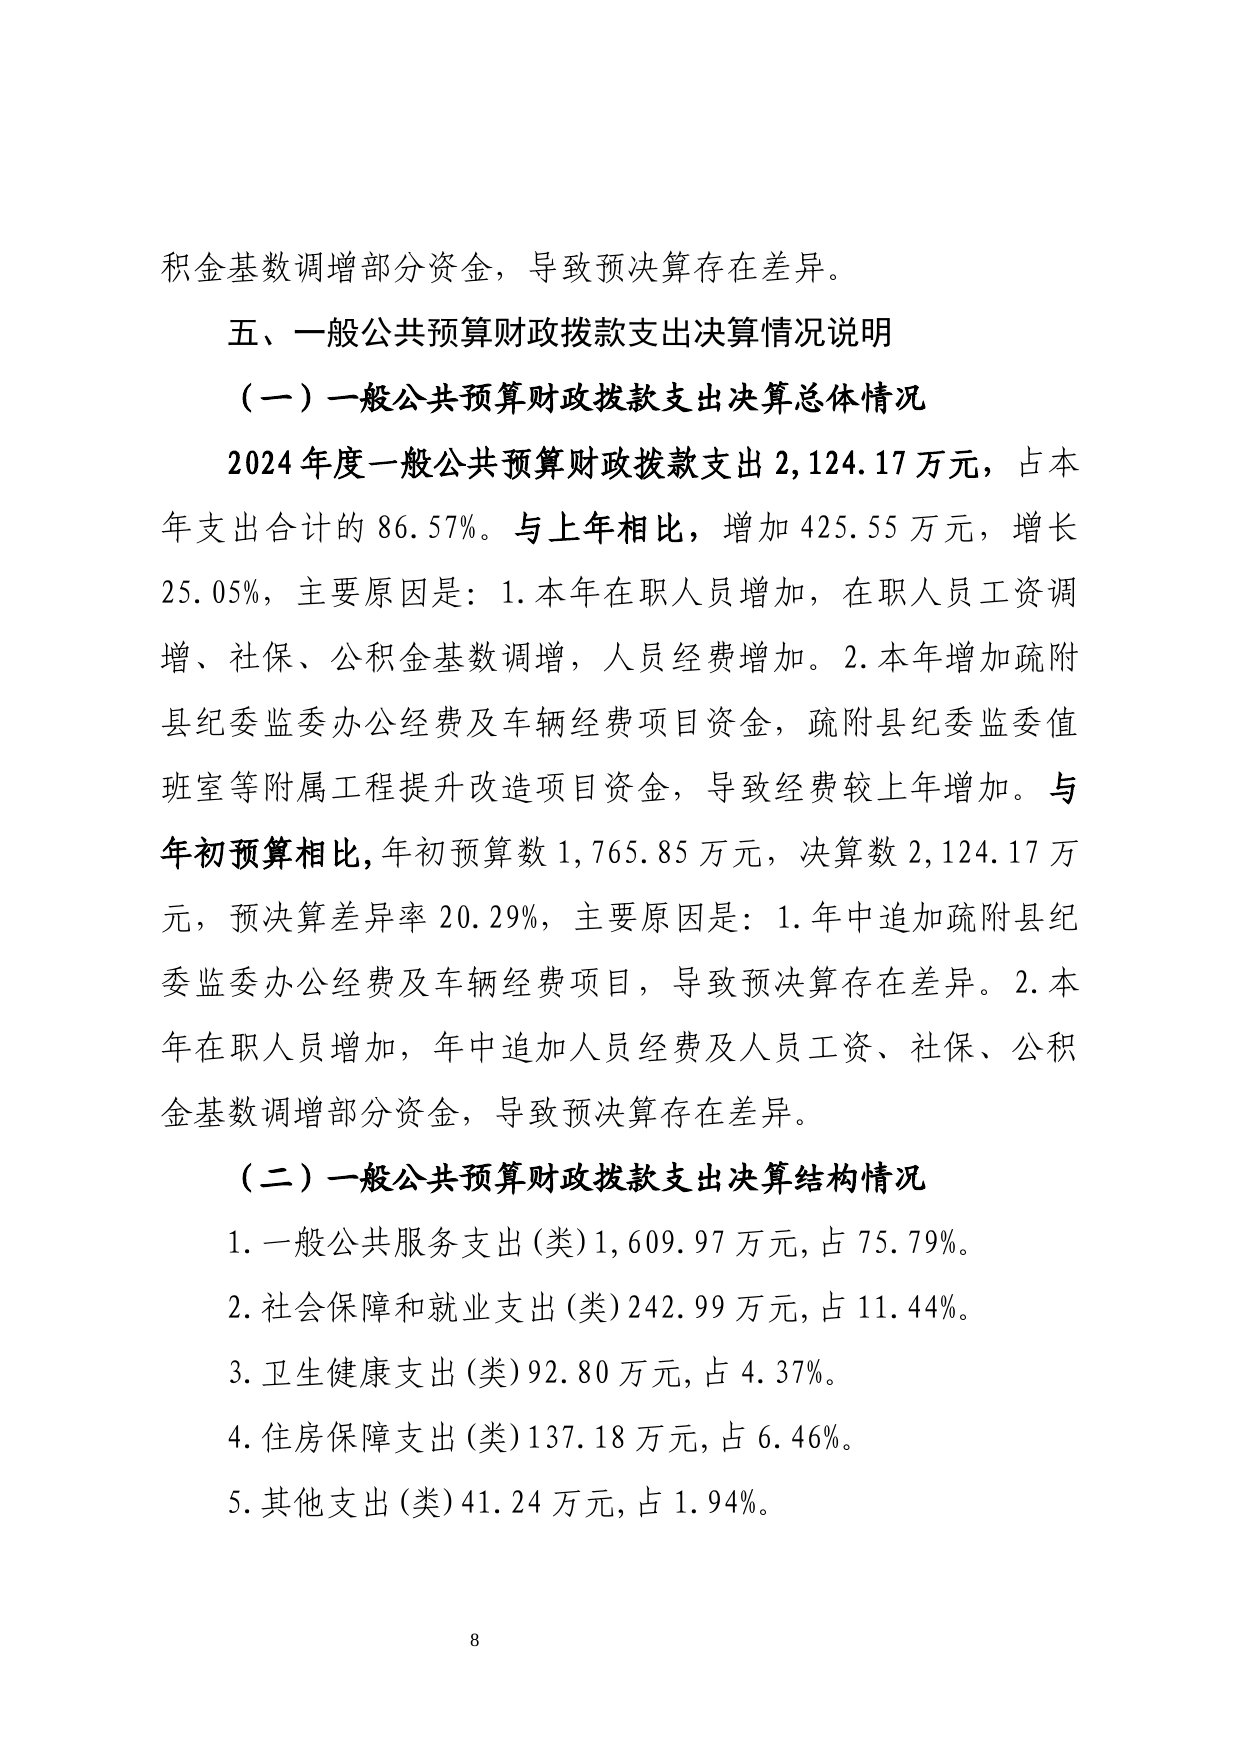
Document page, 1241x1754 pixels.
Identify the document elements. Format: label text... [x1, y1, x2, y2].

text 五、一般公共预算财政拨款支出决算情况说明 [159, 298, 1081, 363]
text 2.社会保障和就业支出(类)242.99万元,占11.44%。 [159, 1273, 1081, 1338]
text 1.一般公共服务支出(类)1,609.97万元,占75.79%。 [159, 1208, 1081, 1273]
text 3.卫生健康支出(类)92.80万元,占4.37%。 [159, 1338, 1081, 1403]
text 4.住房保障支出(类)137.18万元,占6.46%。 [159, 1403, 1081, 1468]
text 5.其他支出(类)41.24万元,占1.94%。 [159, 1468, 1081, 1533]
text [159, 233, 1081, 298]
text （二）一般公共预算财政拨款支出决算结构情况 [159, 1143, 1081, 1208]
text 2024年度一般公共预算财政拨款支出2,124.17万元，占本年支出合计的86.57%。与上年相比，增加425.55万元，增长25.05%，主要原因是：1.本年在职人员增加，在职人员工资调增、社保、公积金基数调增，人员经费增加。2.本年增加疏附县纪委监委办公经费及车辆经费项目资金，疏附县纪委监委值班室等附属工程提升改造项目资金，导致经费较上年增加。与年初预算相比,年初预算数1,765.85万元，决算数2,124.17万元，预决算差异率20.29%，主要原因是：1.年中追加疏附县纪委监委办公经费及车辆经费项目，导致预决算存在差异。2.本年在职人员增加，年中追加人员经费及人员工资、社保、公积金基数调增部分资金，导致预决算存在差异。 [159, 428, 1081, 1143]
text （一）一般公共预算财政拨款支出决算总体情况 [159, 363, 1081, 428]
